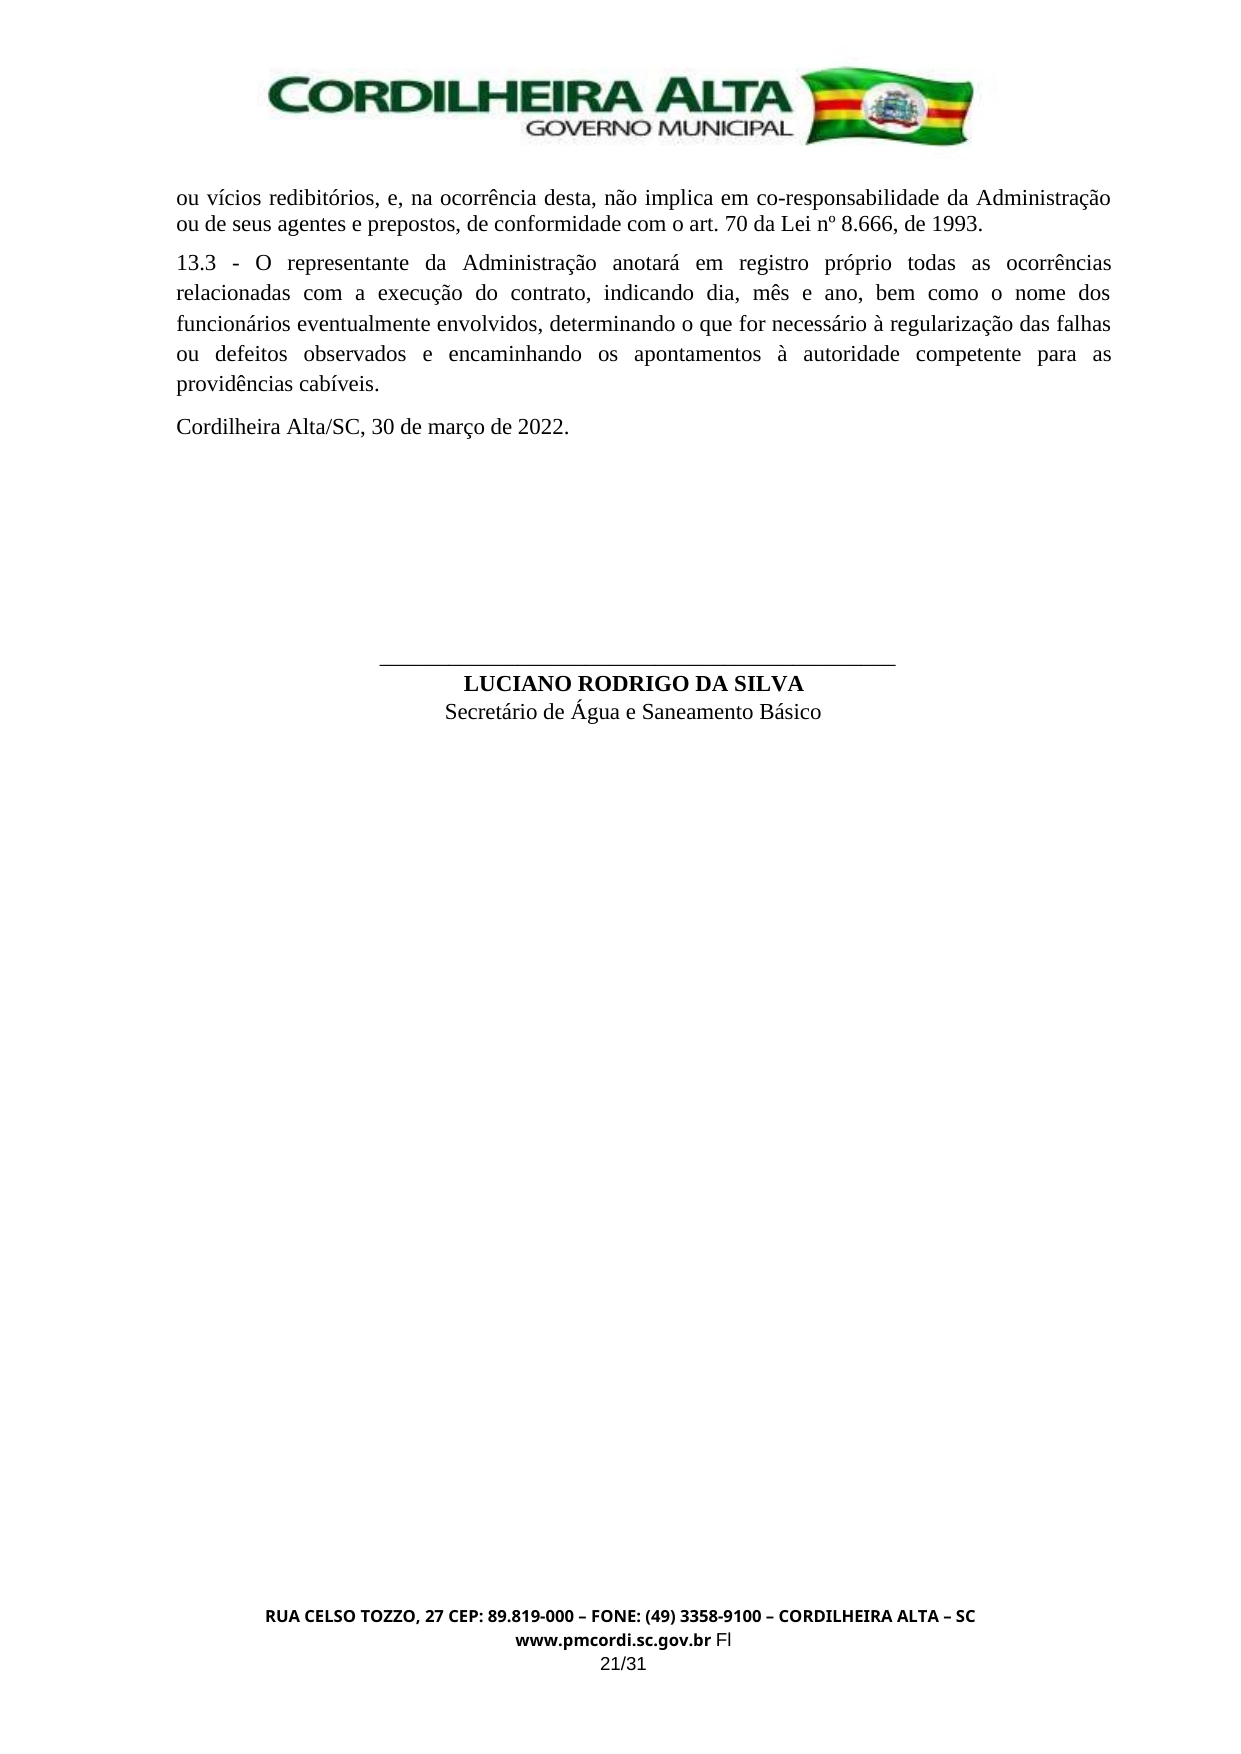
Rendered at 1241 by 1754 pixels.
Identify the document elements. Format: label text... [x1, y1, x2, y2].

picture [245, 43, 997, 171]
text 13.3 - O representante da Administração anotará em registro próprio todas as ocorrências relacionadas com a execução do contrato, indicando dia, mês e ano, bem como o nome dos funcionários eventualmente envolvidos, determinando o que for necessário à regularização das falhas ou defeitos observados e encaminhando os apontamentos à autoridade competente para as providências cabíveis. [176, 249, 1113, 396]
text Cordilheira Alta/SC, 30 de março de 2022. [176, 413, 1113, 439]
text LUCIANO RODRIGO DA SILVA [177, 670, 1090, 696]
text Secretário de Água e Saneamento Básico [247, 698, 1019, 724]
text _____________________________________________ [147, 642, 1123, 668]
